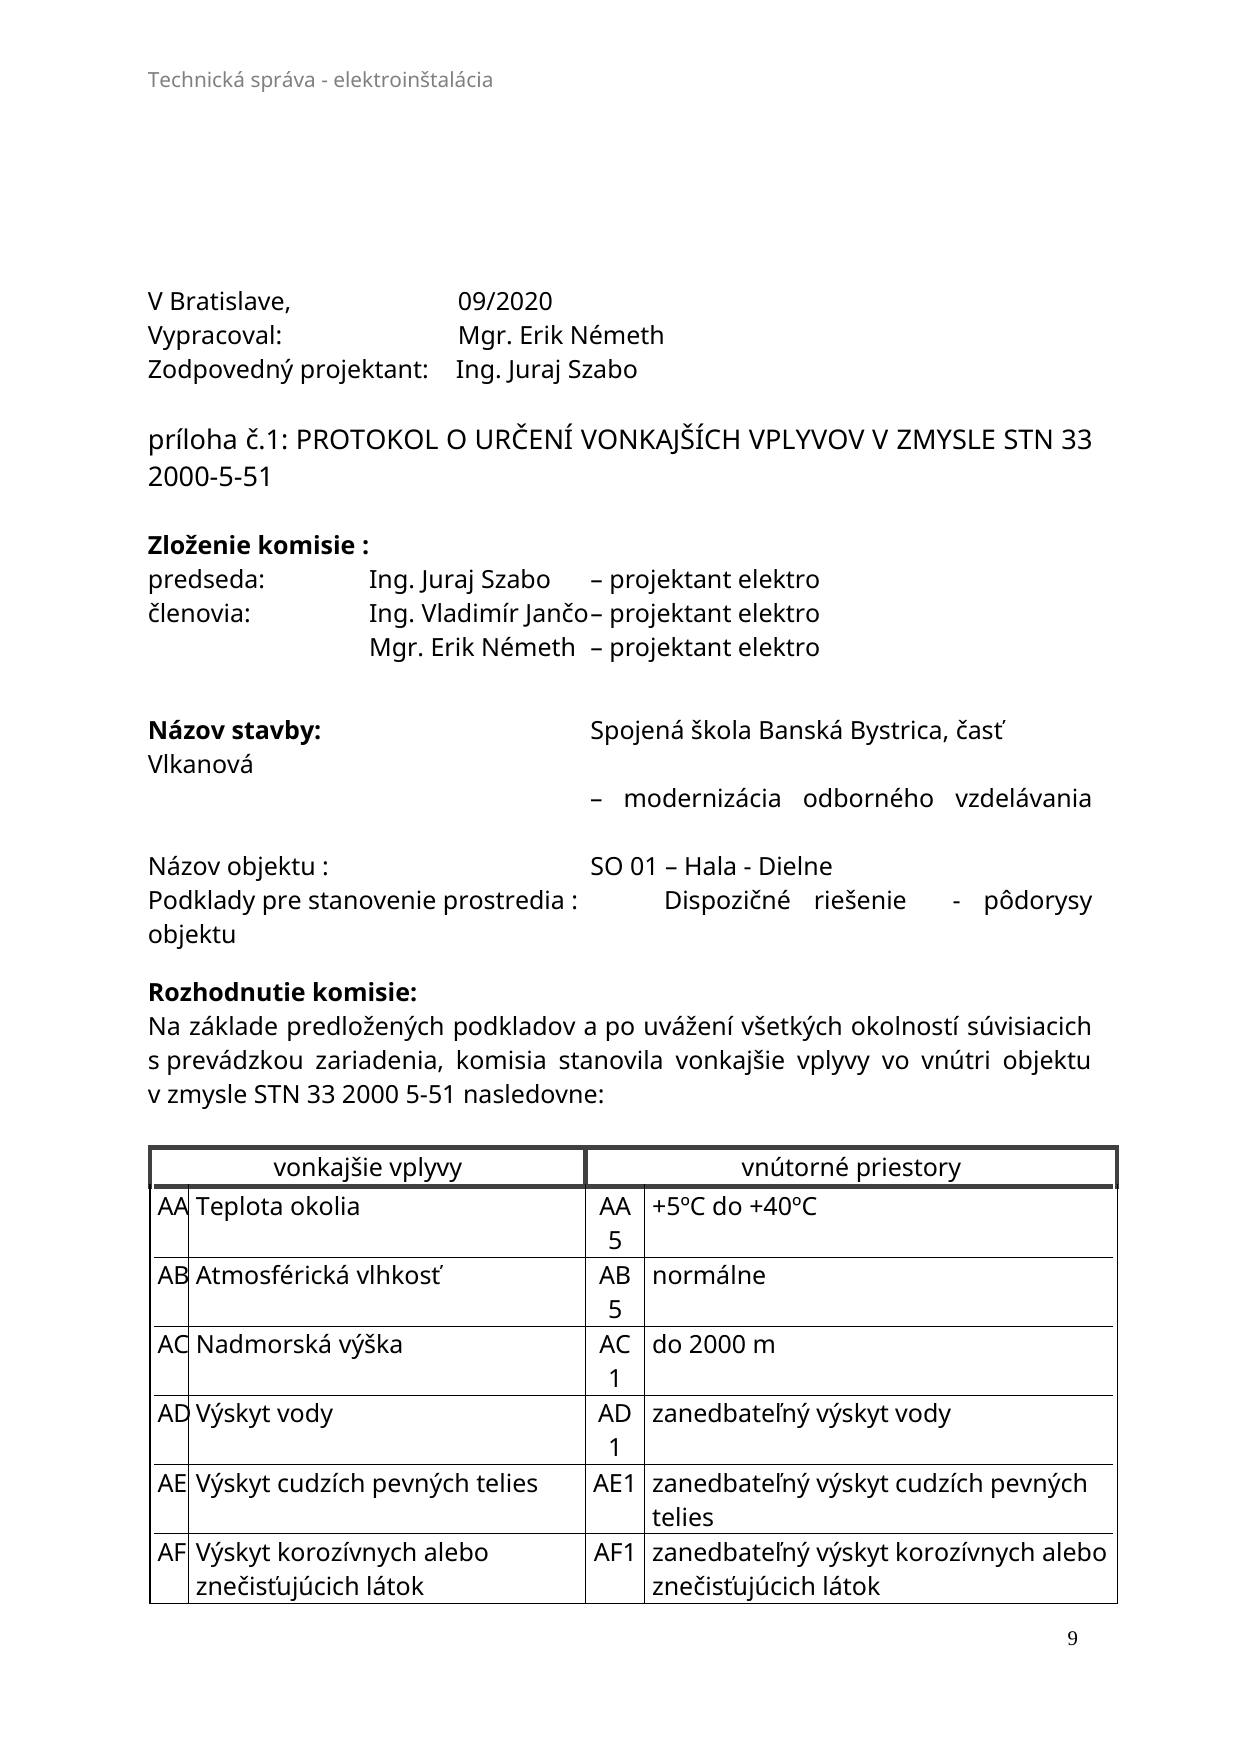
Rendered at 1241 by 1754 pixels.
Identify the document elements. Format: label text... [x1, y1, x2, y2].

text predseda: Ing. Juraj Szabo – projektant elektro [148, 562, 1093, 596]
text Podklady pre stanovenie prostredia : Dispozičné riešenie - pôdorysy objektu [148, 883, 1093, 951]
text Zloženie komisie : [148, 528, 1093, 562]
table_cell zanedbateľný výskyt cudzích pevných telies [645, 1464, 1117, 1533]
table_cell Nadmorská výška [189, 1327, 585, 1395]
table_cell AF [151, 1533, 188, 1602]
text Na základe predložených podkladov a po uvážení všetkých okolností súvisiacich s prevádzkou zariadenia, komisia stanovila vonkajšie vplyvy vo vnútri objektu v zmysle STN 33 2000 5-51 nasledovne: [148, 1009, 1093, 1111]
table_cell Teplota okolia [189, 1189, 585, 1257]
table_cell Výskyt korozívnych alebo znečisťujúcich látok [189, 1534, 585, 1602]
table_cell +5ºC do +40ºC [645, 1184, 1117, 1257]
table_cell normálne [645, 1257, 1117, 1326]
table_cell AA [151, 1184, 188, 1257]
table_header vnútorné priestory [588, 1150, 1115, 1184]
text – modernizácia odborného vzdelávania [590, 780, 1093, 848]
table_cell AA5 [586, 1189, 644, 1257]
table_cell AE [151, 1464, 188, 1533]
table_cell zanedbateľný výskyt vody [645, 1395, 1117, 1464]
table_cell zanedbateľný výskyt korozívnych alebo znečisťujúcich látok [645, 1533, 1117, 1602]
table_cell Výskyt cudzích pevných telies [189, 1465, 585, 1533]
table_cell AB [151, 1257, 188, 1326]
text Mgr. Erik Németh – projektant elektro [148, 630, 1093, 664]
text členovia: Ing. Vladimír Jančo – projektant elektro [148, 596, 1093, 630]
text príloha č.1: PROTOKOL O URČENÍ VONKAJŠÍCH VPLYVOV V ZMYSLE STN 33 2000-5-51 [148, 420, 1093, 494]
text Názov stavby: Spojená škola Banská Bystrica, časť Vlkanová [148, 712, 1093, 780]
table_cell AE1 [586, 1465, 644, 1533]
table_cell Výskyt vody [189, 1396, 585, 1464]
table_cell AB5 [586, 1258, 644, 1326]
table_cell do 2000 m [645, 1326, 1117, 1395]
table_cell AF1 [586, 1534, 644, 1602]
table_cell AD1 [586, 1396, 644, 1464]
text Zodpovedný projektant: Ing. Juraj Szabo [148, 352, 1093, 386]
table_cell AC [151, 1326, 188, 1395]
text Vypracoval: Mgr. Erik Németh [148, 318, 1093, 352]
text Rozhodnutie komisie: [148, 975, 1093, 1009]
table_header vonkajšie vplyvy [152, 1150, 583, 1184]
table_cell AD [151, 1395, 188, 1464]
table_cell Atmosférická vlhkosť [189, 1258, 585, 1326]
table_cell AC1 [586, 1327, 644, 1395]
text Názov objektu : SO 01 – Hala - Dielne [148, 848, 1093, 883]
text V Bratislave, 09/2020 [148, 284, 1093, 318]
